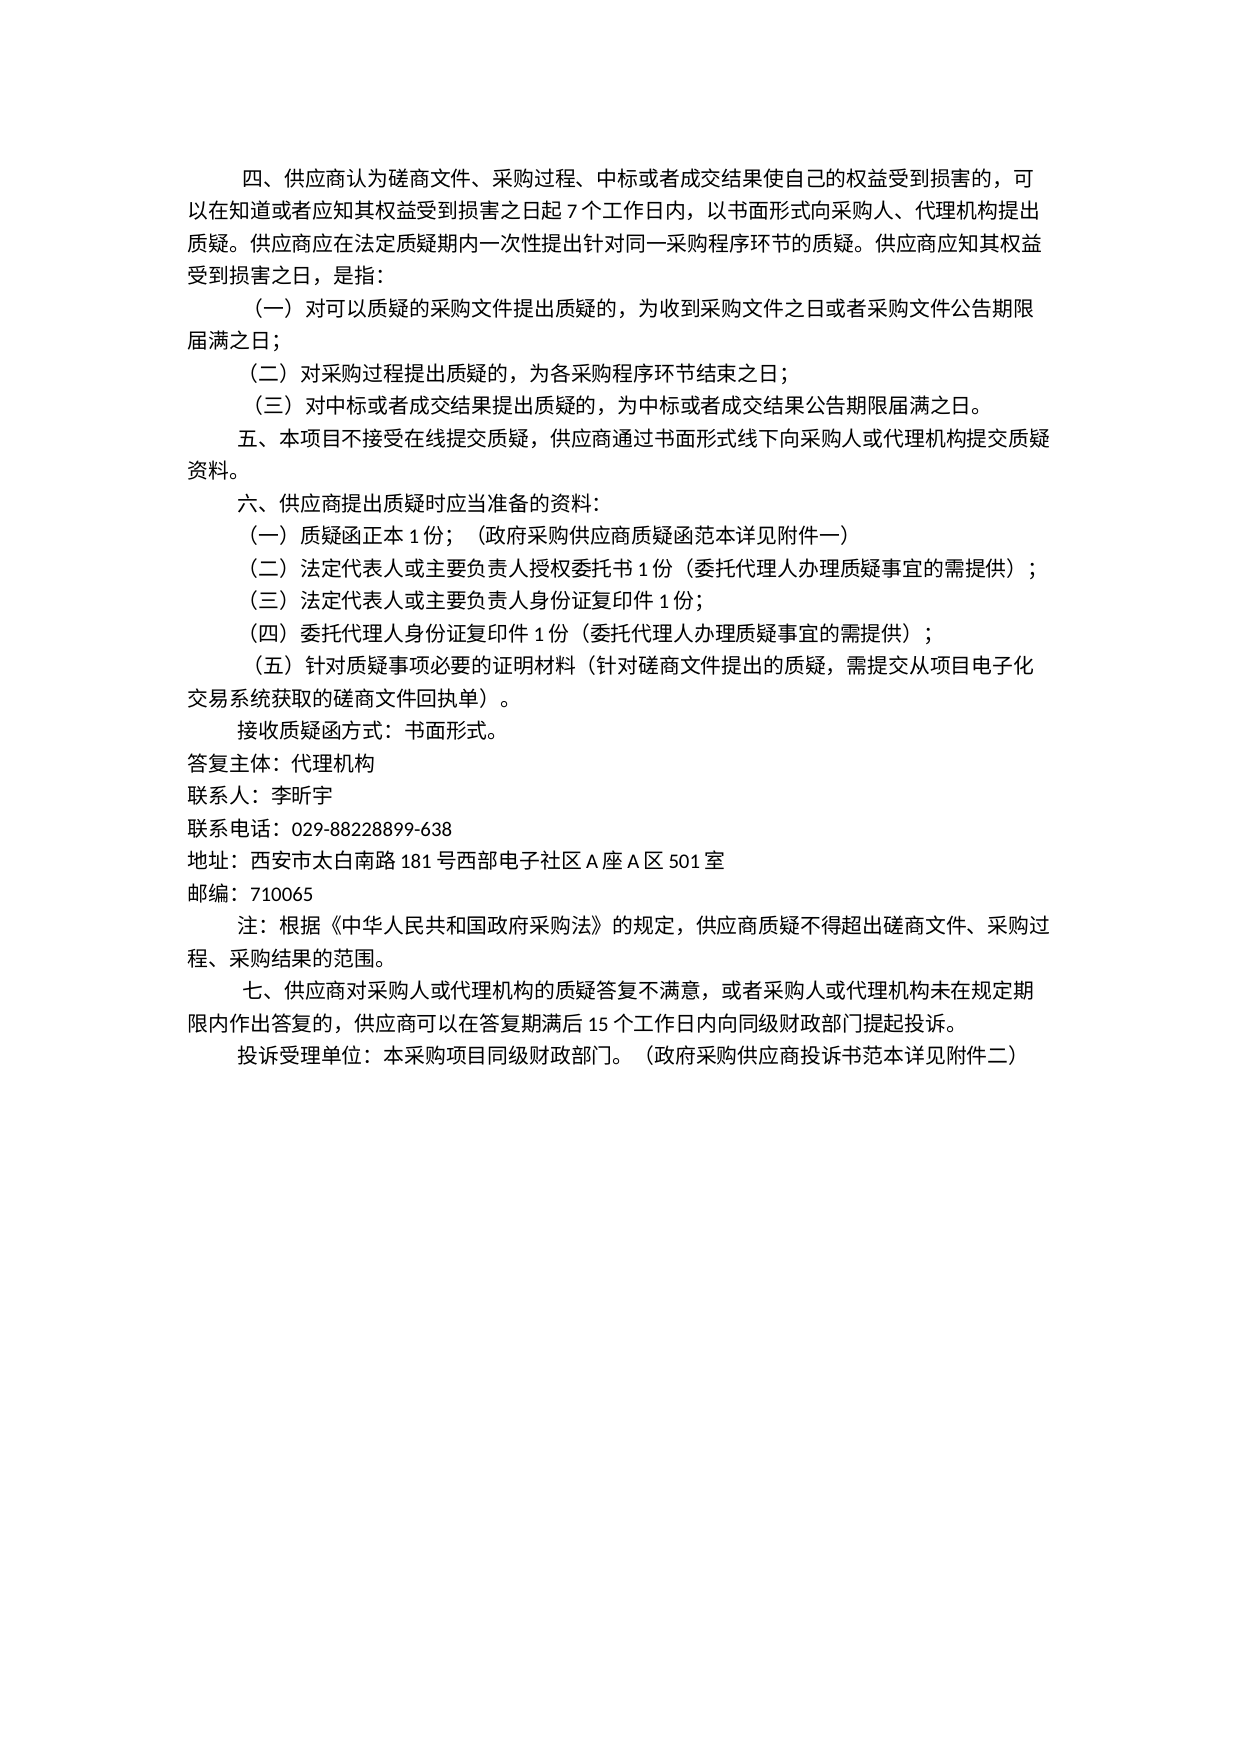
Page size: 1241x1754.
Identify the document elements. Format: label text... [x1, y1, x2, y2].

text 投诉受理单位：本采购项目同级财政部门。（政府采购供应商投诉书范本详见附件二） [187, 1039, 1053, 1072]
text 邮编：710065 [187, 877, 1053, 909]
text （二）对采购过程提出质疑的，为各采购程序环节结束之日； [187, 357, 1053, 389]
text （三）对中标或者成交结果提出质疑的，为中标或者成交结果公告期限届满之日。 [187, 389, 1053, 422]
text 注：根据《中华人民共和国政府采购法》的规定，供应商质疑不得超出磋商文件、采购过程、采购结果的范围。 [187, 909, 1053, 974]
text （五）针对质疑事项必要的证明材料（针对磋商文件提出的质疑，需提交从项目电子化交易系统获取的磋商文件回执单）。 [187, 649, 1053, 714]
text 地址：西安市太白南路181号西部电子社区A座A区501室 [187, 844, 1053, 877]
text 五、本项目不接受在线提交质疑，供应商通过书面形式线下向采购人或代理机构提交质疑资料。 [187, 422, 1053, 487]
text 七、供应商对采购人或代理机构的质疑答复不满意，或者采购人或代理机构未在规定期限内作出答复的，供应商可以在答复期满后15个工作日内向同级财政部门提起投诉。 [187, 974, 1053, 1039]
text （一）质疑函正本1份；（政府采购供应商质疑函范本详见附件一） [187, 519, 1053, 552]
text 联系电话：029-88228899-638 [187, 812, 1053, 844]
text 接收质疑函方式：书面形式。 [187, 714, 1053, 747]
text 六、供应商提出质疑时应当准备的资料： [187, 487, 1053, 519]
text （四）委托代理人身份证复印件1份（委托代理人办理质疑事宜的需提供）； [187, 617, 1053, 649]
text 答复主体：代理机构 [187, 747, 1053, 779]
text （二）法定代表人或主要负责人授权委托书1份（委托代理人办理质疑事宜的需提供）； [187, 552, 1053, 584]
text （三）法定代表人或主要负责人身份证复印件1份； [187, 584, 1053, 617]
text （一）对可以质疑的采购文件提出质疑的，为收到采购文件之日或者采购文件公告期限届满之日； [187, 292, 1053, 357]
text 四、供应商认为磋商文件、采购过程、中标或者成交结果使自己的权益受到损害的，可以在知道或者应知其权益受到损害之日起7个工作日内，以书面形式向采购人、代理机构提出质疑。供应商应在法定质疑期内一次性提出针对同一采购程序环节的质疑。供应商应知其权益受到损害之日，是指： [187, 162, 1053, 292]
text 联系人：李昕宇 [187, 779, 1053, 812]
